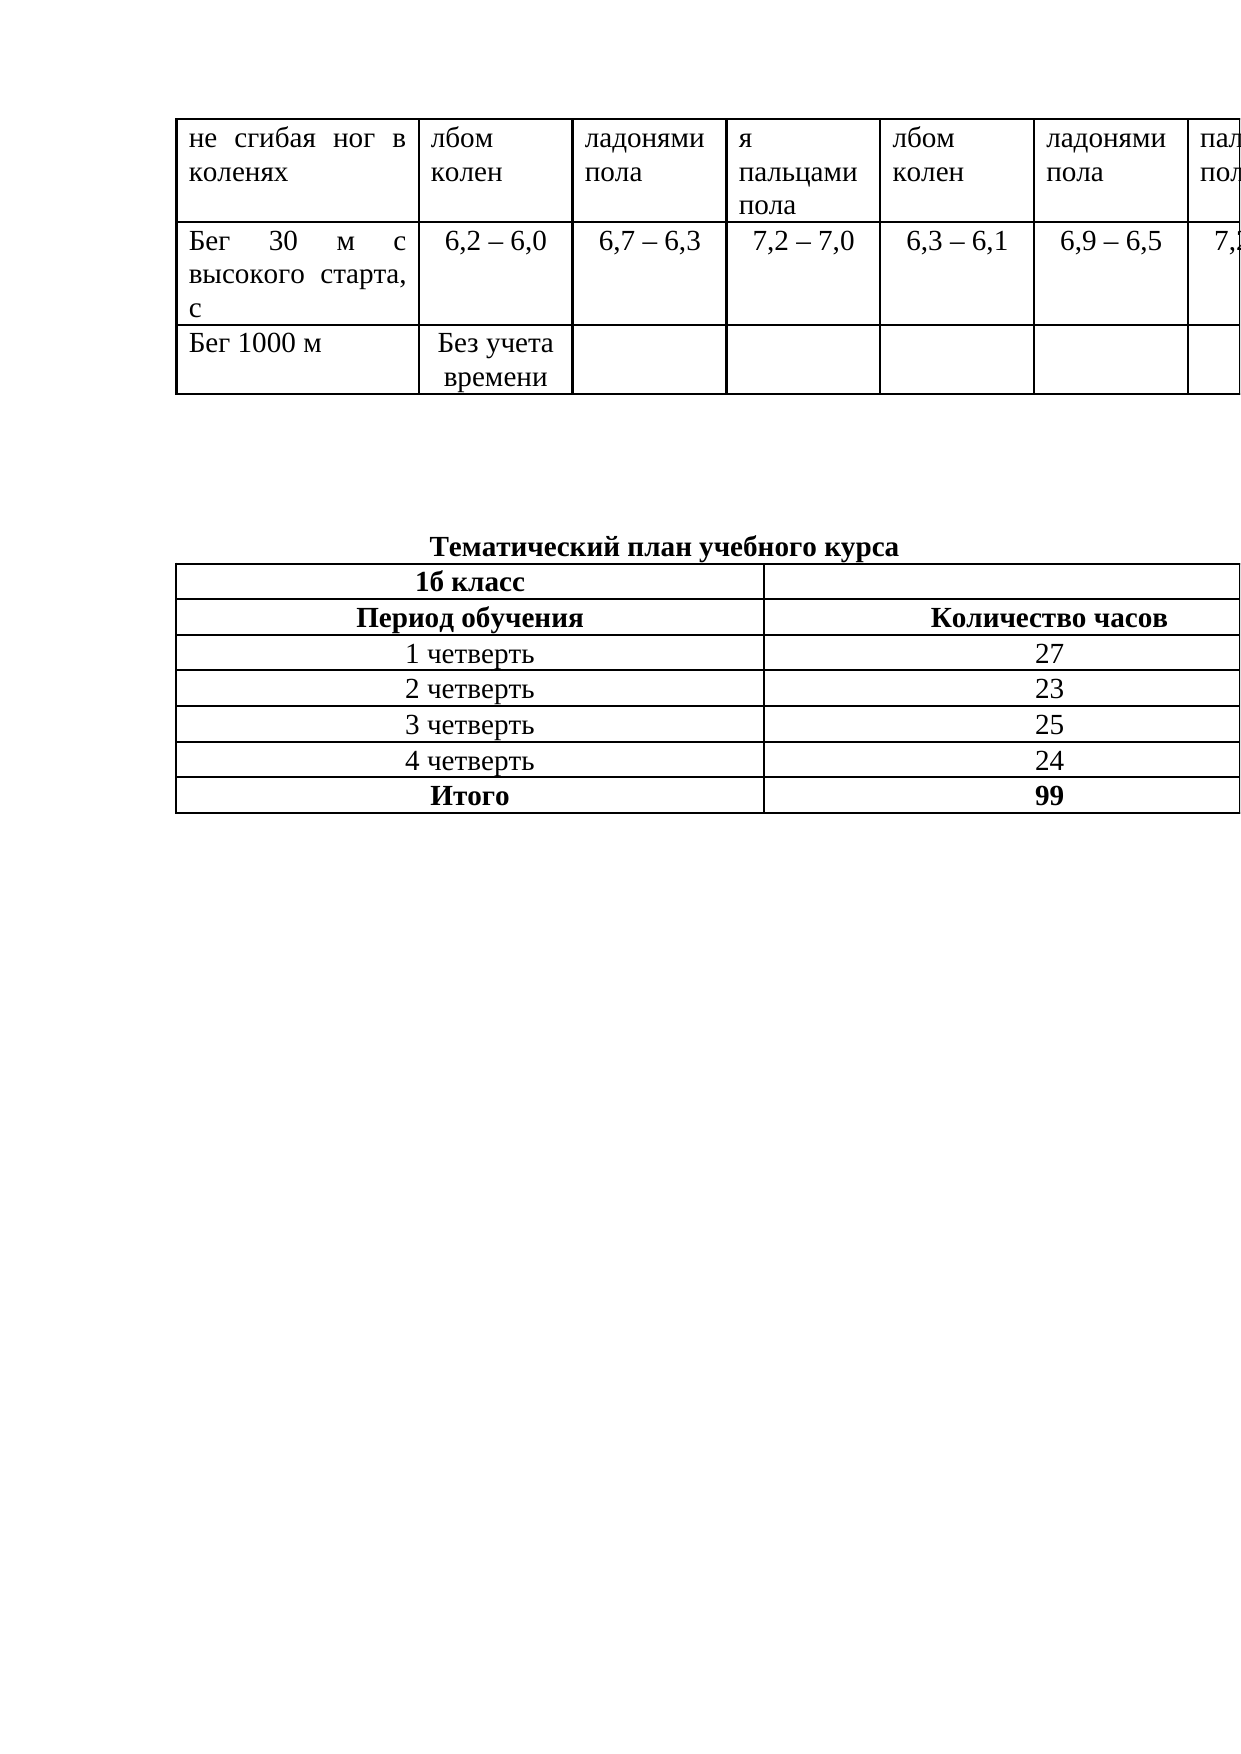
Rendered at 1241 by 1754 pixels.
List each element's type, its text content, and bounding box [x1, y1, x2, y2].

text Тематический план учебного курса [177, 529, 1152, 562]
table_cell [728, 120, 879, 221]
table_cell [1035, 120, 1187, 221]
table_cell [728, 326, 879, 393]
table_cell 25 [765, 707, 1239, 741]
table_cell 3 четверть [177, 707, 763, 741]
table_cell 2 четверть [177, 671, 763, 705]
table_cell 99 [765, 778, 1239, 812]
table_header [765, 565, 1239, 598]
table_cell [178, 120, 418, 221]
table_cell Бег 1000 м [178, 326, 418, 393]
table_cell [574, 326, 725, 393]
table_cell Период обучения [177, 600, 763, 634]
table_cell 23 [765, 671, 1239, 705]
table_cell 6,3 – 6,1 [881, 223, 1033, 323]
table_cell 4 четверть [177, 743, 763, 776]
table_cell 24 [765, 743, 1239, 776]
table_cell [420, 120, 571, 221]
table_cell Итого [177, 778, 763, 812]
table_cell 7,2 – 7,0 [728, 223, 879, 323]
table_cell [1189, 326, 1239, 393]
table_header 1б класс [177, 565, 763, 598]
table_cell [1035, 326, 1187, 393]
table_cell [574, 120, 725, 221]
table_cell 1 четверть [177, 636, 763, 669]
table_cell [881, 326, 1033, 393]
table_cell 27 [765, 636, 1239, 669]
table_cell 6,7 – 6,3 [574, 223, 725, 323]
table_cell 7,2 – 7,0 [1189, 223, 1239, 323]
table_cell 6,9 – 6,5 [1035, 223, 1187, 323]
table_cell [881, 120, 1033, 221]
table_cell 6,2 – 6,0 [420, 223, 571, 323]
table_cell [1189, 120, 1239, 221]
table_cell Без учета времени [420, 326, 571, 393]
table_cell Количество часов [765, 600, 1239, 634]
table_cell Бег 30 м с высокого старта, с [178, 223, 418, 323]
